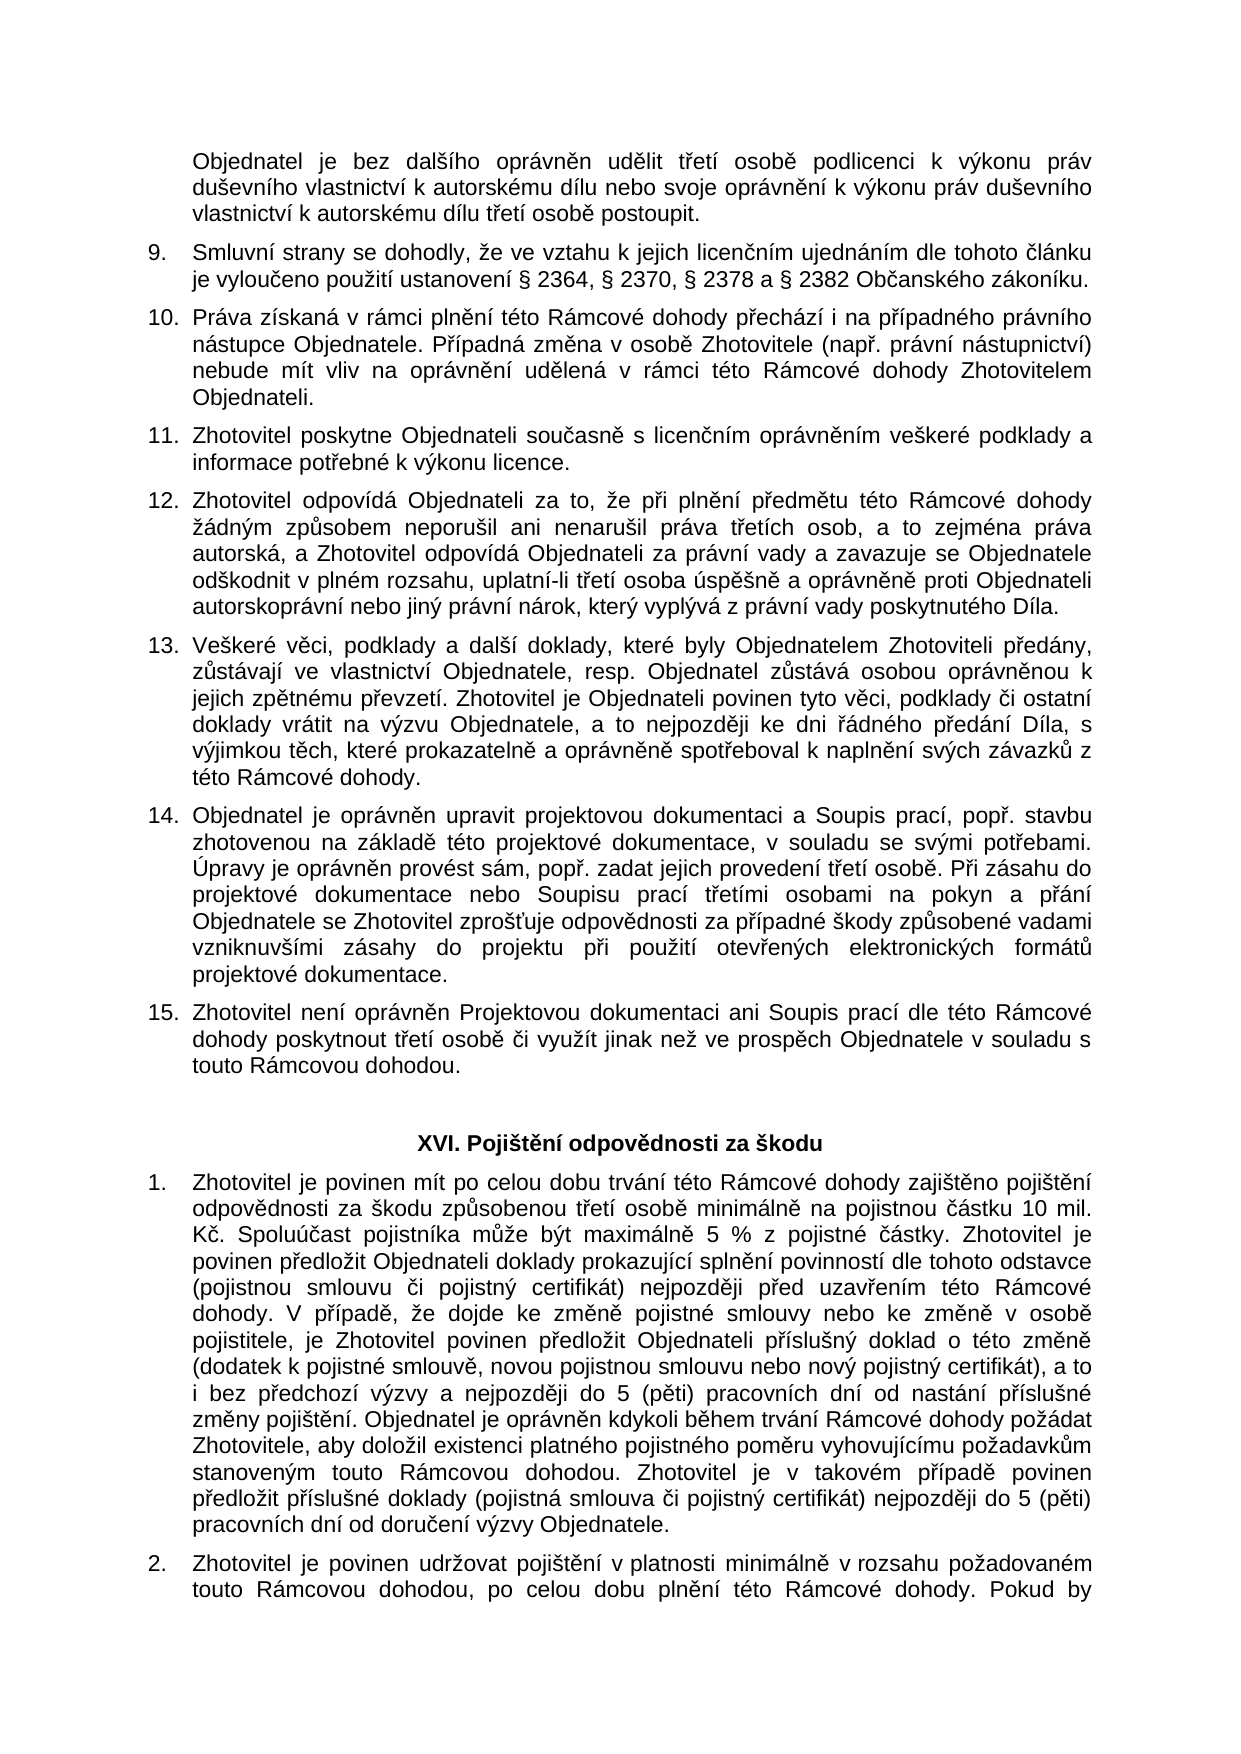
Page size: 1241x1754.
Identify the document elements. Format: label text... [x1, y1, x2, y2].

list Zhotovitel poskytne Objednateli současně s licenčním oprávněním veškeré podklady a informace potřebné k výkonu licence. [148, 422, 1093, 475]
list Zhotovitel je povinen mít po celou dobu trvání této Rámcové dohody zajištěno pojištění odpovědnosti za škodu způsobenou třetí osobě minimálně na pojistnou částku 10 mil. Kč. Spoluúčast pojistníka může být maximálně 5 % z pojistné částky. Zhotovitel je povinen předložit Objednateli doklady prokazující splnění povinností dle tohoto odstavce (pojistnou smlouvu či pojistný certifikát) nejpozději před uzavřením této Rámcové dohody. V případě, že dojde ke změně pojistné smlouvy nebo ke změně v osobě pojistitele, je Zhotovitel povinen předložit Objednateli příslušný doklad o této změně (dodatek k pojistné smlouvě, novou pojistnou smlouvu nebo nový pojistný certifikát), a to i bez předchozí výzvy a nejpozději do 5 (pěti) pracovních dní od nastání příslušné změny pojištění. Objednatel je oprávněn kdykoli během trvání Rámcové dohody požádat Zhotovitele, aby doložil existenci platného pojistného poměru vyhovujícímu požadavkům stanoveným touto Rámcovou dohodou. Zhotovitel je v takovém případě povinen předložit příslušné doklady (pojistná smlouva či pojistný certifikát) nejpozději do 5 (pěti) pracovních dní od doručení výzvy Objednatele. [148, 1169, 1093, 1538]
text XVI. Pojištění odpovědnosti za škodu [148, 1130, 1093, 1156]
list Veškeré věci, podklady a další doklady, které byly Objednatelem Zhotoviteli předány, zůstávají ve vlastnictví Objednatele, resp. Objednatel zůstává osobou oprávněnou k jejich zpětnému převzetí. Zhotovitel je Objednateli povinen tyto věci, podklady či ostatní doklady vrátit na výzvu Objednatele, a to nejpozději ke dni řádného předání Díla, s výjimkou těch, které prokazatelně a oprávněně spotřeboval k naplnění svých závazků z této Rámcové dohody. [148, 632, 1093, 790]
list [148, 1550, 1093, 1603]
list Zhotovitel odpovídá Objednateli za to, že při plnění předmětu této Rámcové dohody žádným způsobem neporušil ani nenarušil práva třetích osob, a to zejména práva autorská, a Zhotovitel odpovídá Objednateli za právní vady a zavazuje se Objednatele odškodnit v plném rozsahu, uplatní-li třetí osoba úspěšně a oprávněně proti Objednateli autorskoprávní nebo jiný právní nárok, který vyplývá z právní vady poskytnutého Díla. [148, 487, 1093, 619]
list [148, 148, 1093, 227]
list Zhotovitel není oprávněn Projektovou dokumentaci ani Soupis prací dle této Rámcové dohody poskytnout třetí osobě či využít jinak než ve prospěch Objednatele v souladu s touto Rámcovou dohodou. [148, 999, 1093, 1078]
list Smluvní strany se dohodly, že ve vztahu k jejich licenčním ujednáním dle tohoto článku je vyloučeno použití ustanovení § 2364, § 2370, § 2378 a § 2382 Občanského zákoníku. [148, 239, 1093, 292]
list Objednatel je oprávněn upravit projektovou dokumentaci a Soupis prací, popř. stavbu zhotovenou na základě této projektové dokumentace, v souladu se svými potřebami. Úpravy je oprávněn provést sám, popř. zadat jejich provedení třetí osobě. Při zásahu do projektové dokumentace nebo Soupisu prací třetími osobami na pokyn a přání Objednatele se Zhotovitel zprošťuje odpovědnosti za případné škody způsobené vadami vzniknuvšími zásahy do projektu při použití otevřených elektronických formátů projektové dokumentace. [148, 802, 1093, 987]
list Práva získaná v rámci plnění této Rámcové dohody přechází i na případného právního nástupce Objednatele. Případná změna v osobě Zhotovitele (např. právní nástupnictví) nebude mít vliv na oprávnění udělená v rámci této Rámcové dohody Zhotovitelem Objednateli. [148, 304, 1093, 410]
